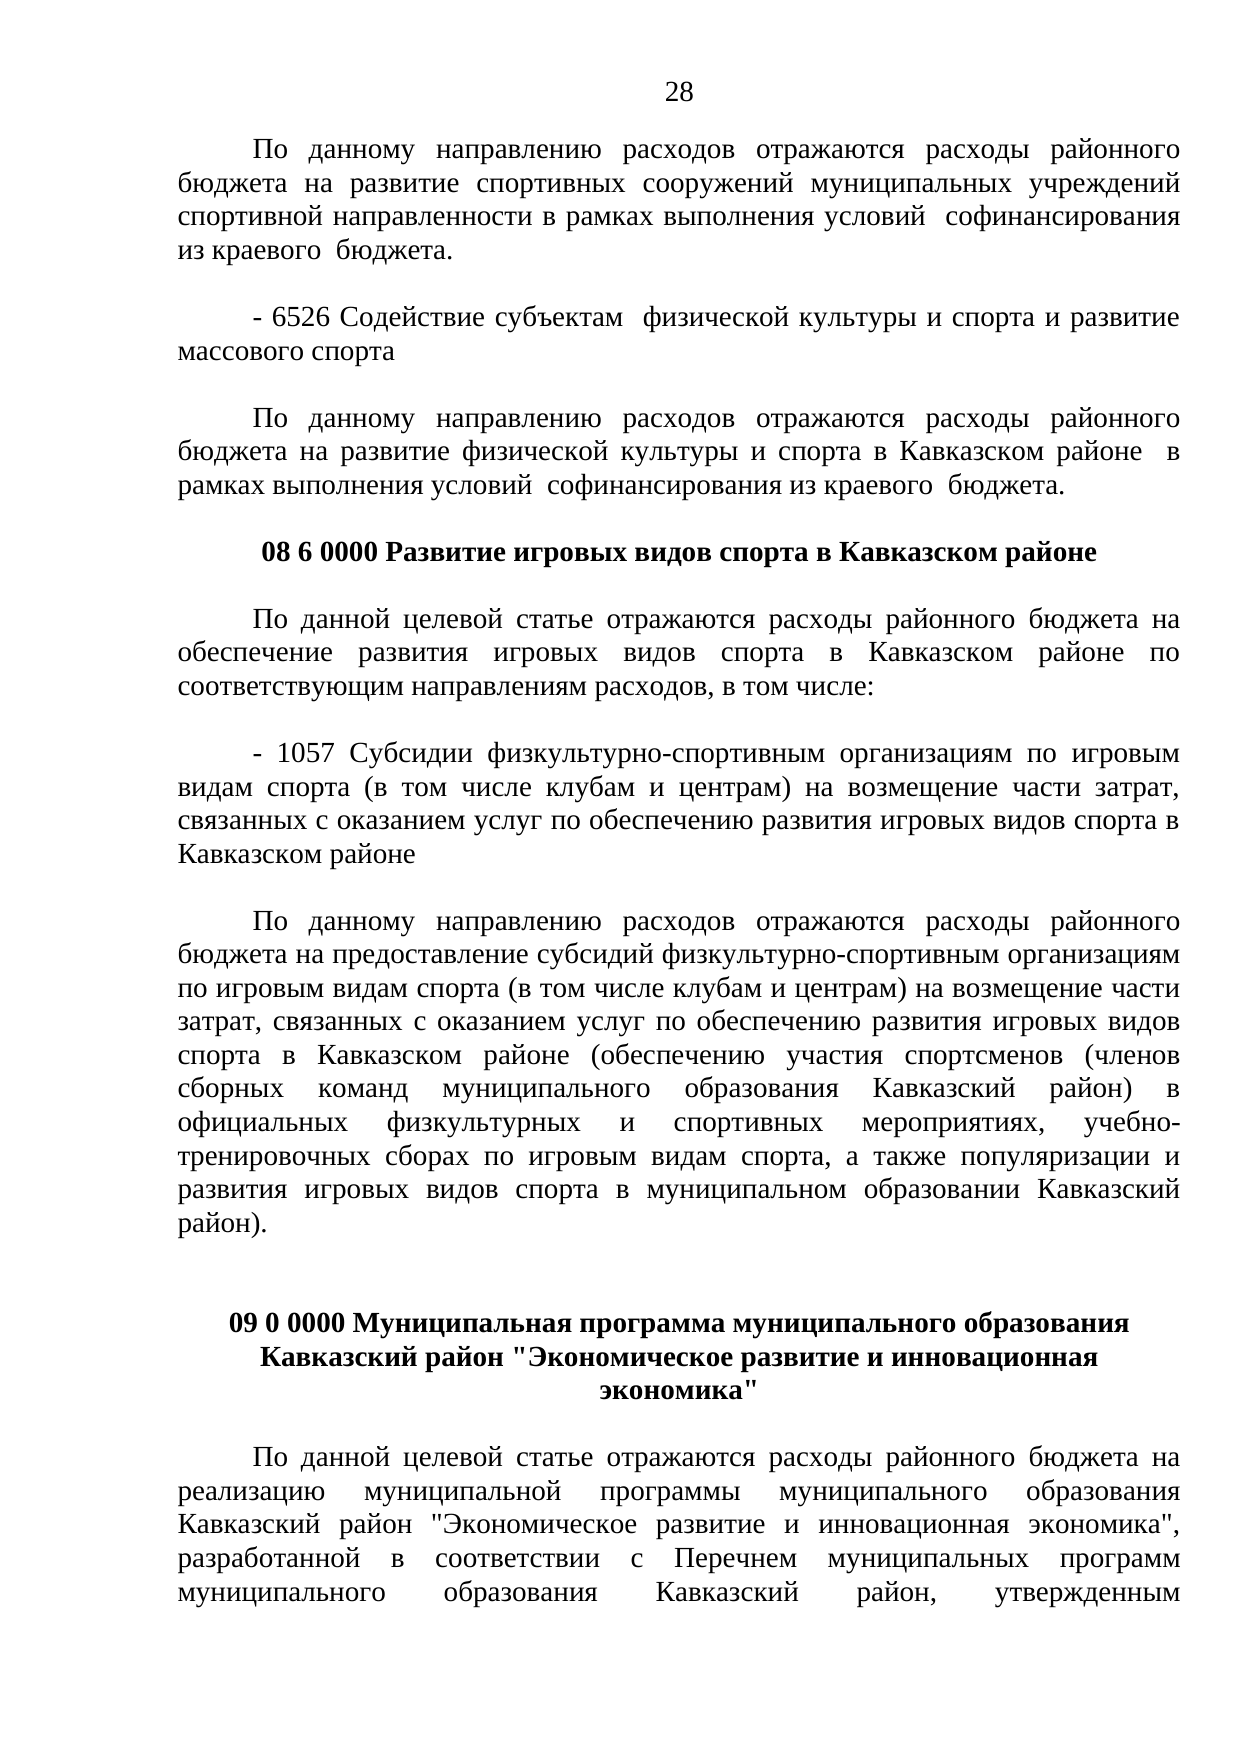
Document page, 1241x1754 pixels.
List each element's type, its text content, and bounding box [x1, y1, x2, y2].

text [177, 1439, 1181, 1607]
text 08 6 0000 Развитие игровых видов спорта в Кавказском районе [177, 534, 1181, 567]
text - 1057 Субсидии физкультурно-спортивным организациям по игровым видам спорта (в том числе клубам и центрам) на возмещение части затрат, связанных с оказанием услуг по обеспечению развития игровых видов спорта в Кавказском районе [177, 735, 1181, 869]
text По данному направлению расходов отражаются расходы районного бюджета на развитие физической культуры и спорта в Кавказском районе в рамках выполнения условий софинансирования из краевого бюджета. [177, 400, 1181, 500]
text - 6526 Содействие субъектам физической культуры и спорта и развитие массового спорта [177, 299, 1181, 366]
text По данной целевой статье отражаются расходы районного бюджета на обеспечение развития игровых видов спорта в Кавказском районе по соответствующим направлениям расходов, в том числе: [177, 601, 1181, 702]
text По данному направлению расходов отражаются расходы районного бюджета на предоставление субсидий физкультурно-спортивным организациям по игровым видам спорта (в том числе клубам и центрам) на возмещение части затрат, связанных с оказанием услуг по обеспечению развития игровых видов спорта в Кавказском районе (обеспечению участия спортсменов (членов сборных команд муниципального образования Кавказский район) в официальных физкультурных и спортивных мероприятиях, учебно-тренировочных сборах по игровым видам спорта, а также популяризации и развития игровых видов спорта в муниципальном образовании Кавказский район). [177, 903, 1181, 1238]
text 09 0 0000 Муниципальная программа муниципального образования Кавказский район "Экономическое развитие и инновационная экономика" [177, 1305, 1181, 1406]
text По данному направлению расходов отражаются расходы районного бюджета на развитие спортивных сооружений муниципальных учреждений спортивной направленности в рамках выполнения условий софинансирования из краевого бюджета. [177, 131, 1181, 266]
